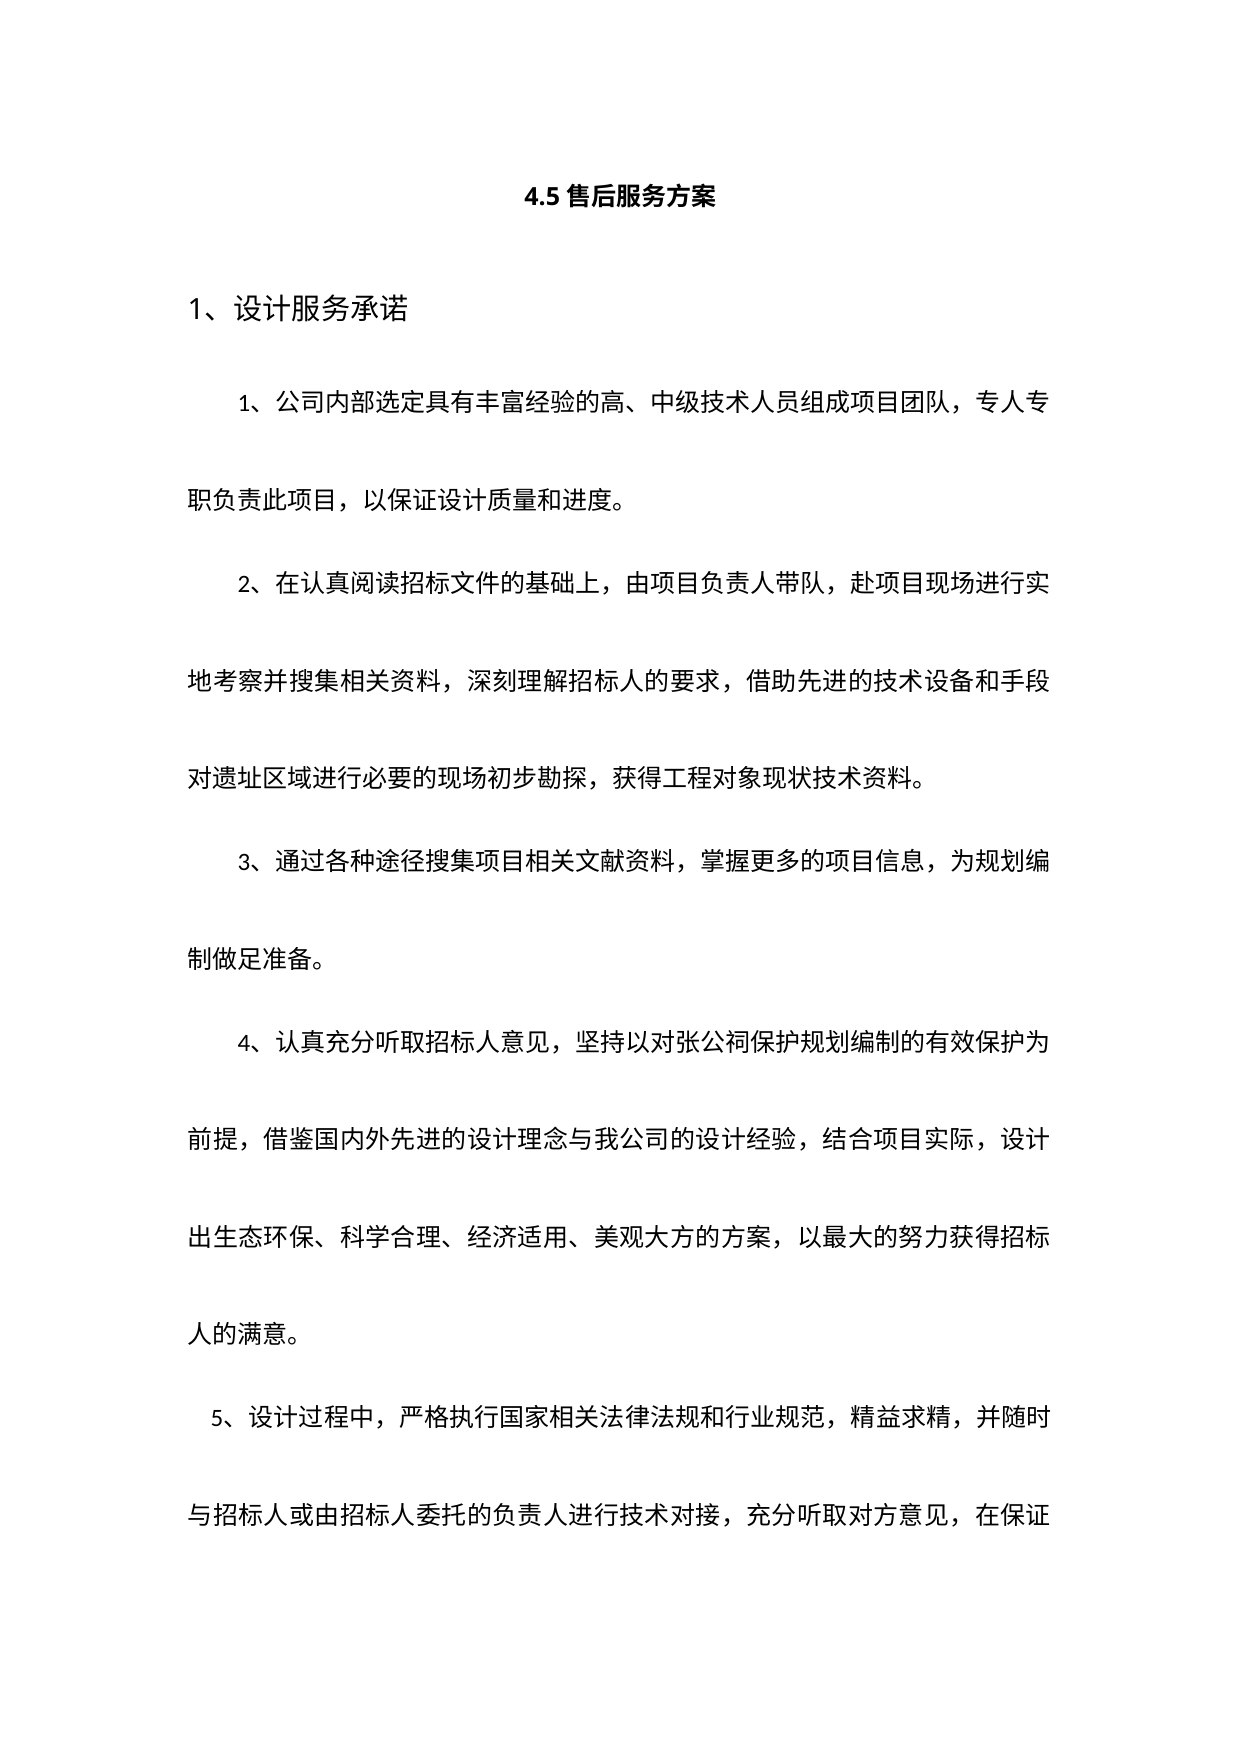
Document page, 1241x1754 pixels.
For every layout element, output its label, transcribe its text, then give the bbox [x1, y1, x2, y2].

text 1、公司内部选定具有丰富经验的高、中级技术人员组成项目团队，专人专职负责此项目，以保证设计质量和进度。 [187, 368, 1053, 531]
text 4.5 售后服务方案 [187, 162, 1053, 227]
text 4、认真充分听取招标人意见，坚持以对张公祠保护规划编制的有效保护为前提，借鉴国内外先进的设计理念与我公司的设计经验，结合项目实际，设计出生态环保、科学合理、经济适用、美观大方的方案，以最大的努力获得招标人的满意。 [187, 1008, 1053, 1365]
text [187, 1383, 1053, 1546]
text 2、在认真阅读招标文件的基础上，由项目负责人带队，赴项目现场进行实地考察并搜集相关资料，深刻理解招标人的要求，借助先进的技术设备和手段对遗址区域进行必要的现场初步勘探，获得工程对象现状技术资料。 [187, 549, 1053, 809]
text 3、通过各种途径搜集项目相关文献资料，掌握更多的项目信息，为规划编制做足准备。 [187, 827, 1053, 990]
subtitle 1、设计服务承诺 [187, 274, 1053, 339]
